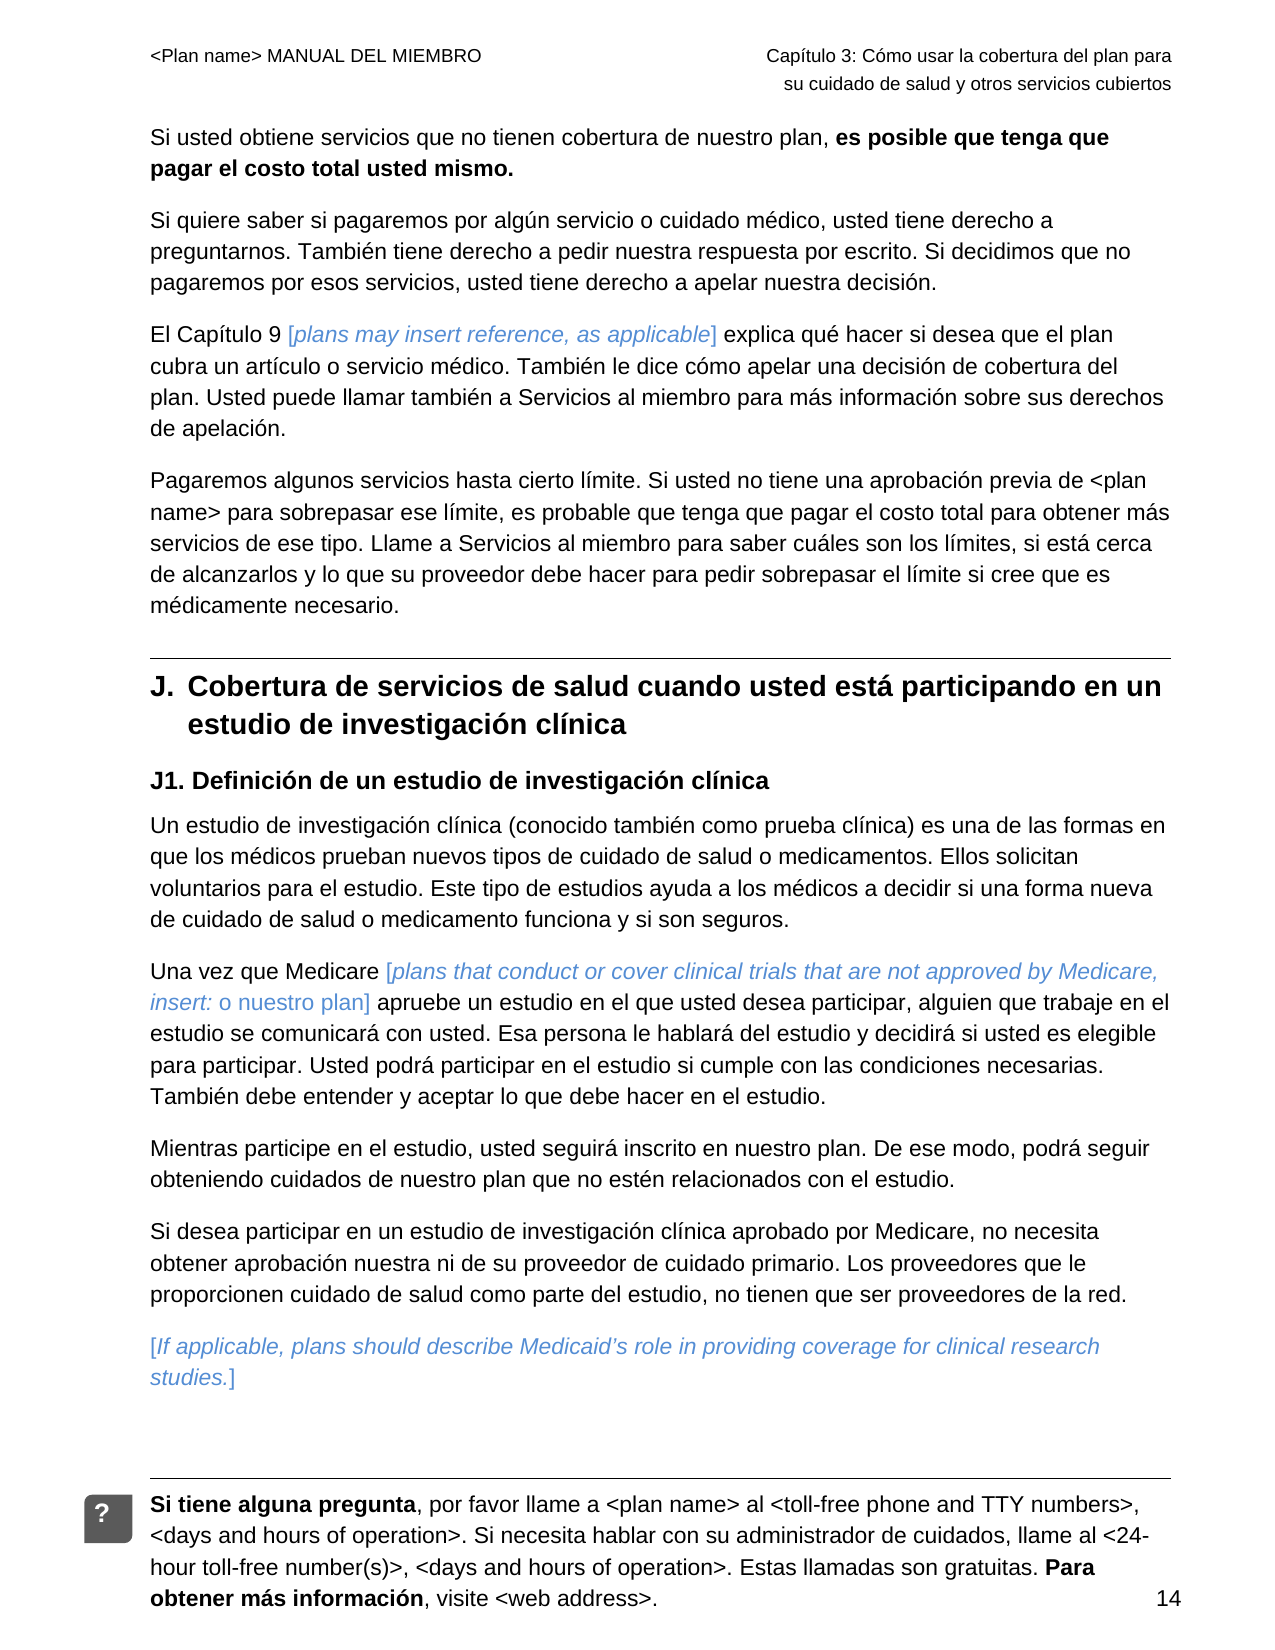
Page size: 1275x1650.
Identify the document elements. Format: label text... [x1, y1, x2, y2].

text Una vez que Medicare [plans that conduct or cover clinical trials that are not approved by Medicare, insert: o nuestro plan] apruebe un estudio en el que usted desea participar, alguien que trabaje en el estudio se comunicará con usted. Esa persona le hablará del estudio y decidirá si usted es elegible para participar. Usted podrá participar en el estudio si cumple con las condiciones necesarias. También debe entender y aceptar lo que debe hacer en el estudio. [150, 954, 1171, 1111]
text El Capítulo 9 [plans may insert reference, as applicable] explica qué hacer si desea que el plan cubra un artículo o servicio médico. También le dice cómo apelar una decisión de cobertura del plan. Usted puede llamar también a Servicios al miembro para más información sobre sus derechos de apelación. [150, 318, 1171, 443]
subtitle J. Cobertura de servicios de salud cuando usted está participando en un estudio de investigación clínica [150, 659, 1171, 742]
subtitle J1. Definición de un estudio de investigación clínica [150, 763, 1096, 796]
text Un estudio de investigación clínica (conocido también como prueba clínica) es una de las formas en que los médicos prueban nuevos tipos de cuidado de salud o medicamentos. Ellos solicitan voluntarios para el estudio. Este tipo de estudios ayuda a los médicos a decidir si una forma nueva de cuidado de salud o medicamento funciona y si son seguros. [150, 808, 1171, 933]
text Si quiere saber si pagaremos por algún servicio o cuidado médico, usted tiene derecho a preguntarnos. También tiene derecho a pedir nuestra respuesta por escrito. Si decidimos que no pagaremos por esos servicios, usted tiene derecho a apelar nuestra decisión. [150, 203, 1171, 297]
text [If applicable, plans should describe Medicaid’s role in providing coverage for clinical research studies.] [150, 1329, 1171, 1392]
text Si desea participar en un estudio de investigación clínica aprobado por Medicare, no necesita obtener aprobación nuestra ni de su proveedor de cuidado primario. Los proveedores que le proporcionen cuidado de salud como parte del estudio, no tienen que ser proveedores de la red. [150, 1215, 1171, 1308]
text Mientras participe en el estudio, usted seguirá inscrito en nuestro plan. De ese modo, podrá seguir obteniendo cuidados de nuestro plan que no estén relacionados con el estudio. [150, 1131, 1171, 1194]
text Pagaremos algunos servicios hasta cierto límite. Si usted no tiene una aprobación previa de <plan name> para sobrepasar ese límite, es probable que tenga que pagar el costo total para obtener más servicios de ese tipo. Llame a Servicios al miembro para saber cuáles son los límites, si está cerca de alcanzarlos y lo que su proveedor debe hacer para pedir sobrepasar el límite si cree que es médicamente necesario. [150, 464, 1171, 620]
list Si usted obtiene servicios que no tienen cobertura de nuestro plan, es posible que tenga que pagar el costo total usted mismo. [150, 120, 1171, 182]
